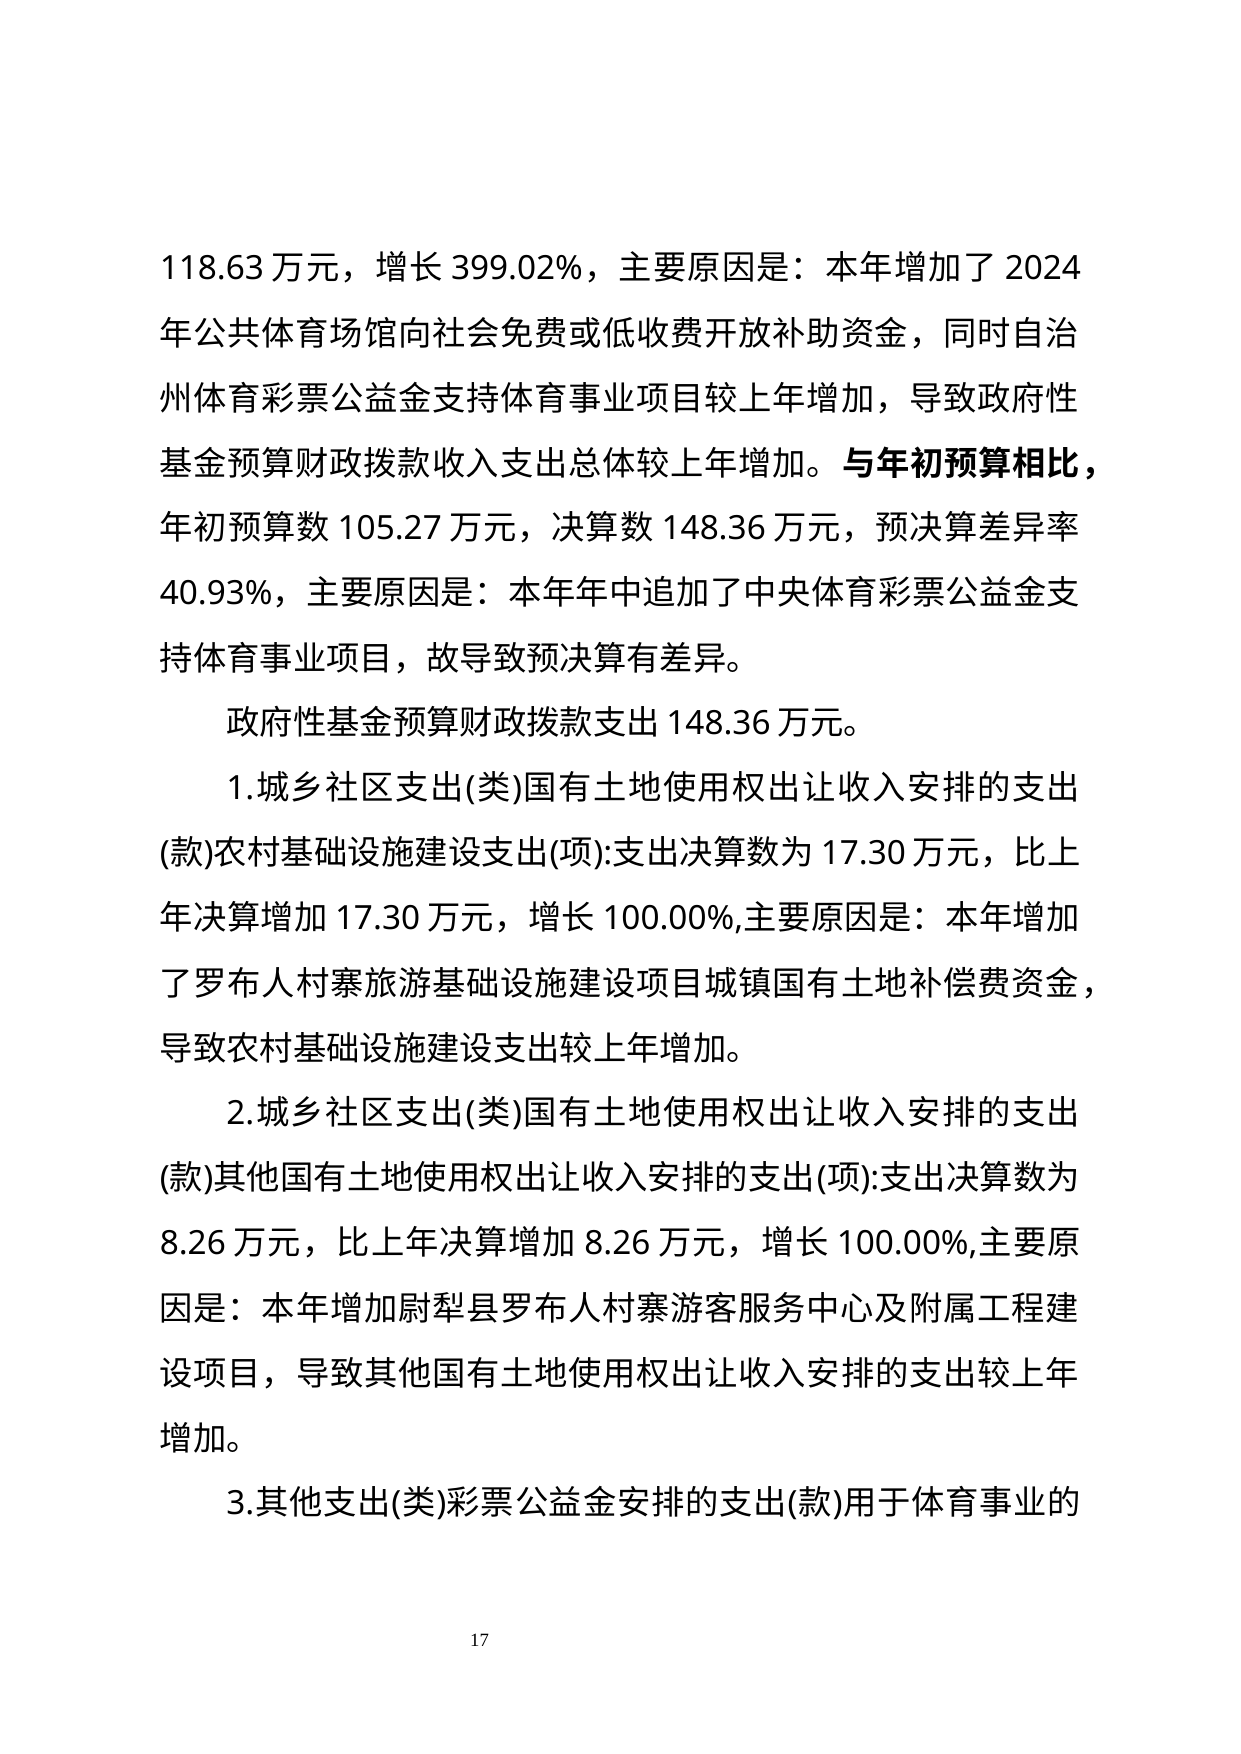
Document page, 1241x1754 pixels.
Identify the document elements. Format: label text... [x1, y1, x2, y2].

text 2.城乡社区支出(类)国有土地使用权出让收入安排的支出(款)其他国有土地使用权出让收入安排的支出(项):支出决算数为8.26万元，比上年决算增加8.26万元，增长100.00%,主要原因是：本年增加尉犁县罗布人村寨游客服务中心及附属工程建设项目，导致其他国有土地使用权出让收入安排的支出较上年增加。 [159, 1078, 1081, 1468]
text 政府性基金预算财政拨款支出148.36万元。 [159, 688, 1081, 753]
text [159, 1468, 1081, 1533]
text 1.城乡社区支出(类)国有土地使用权出让收入安排的支出(款)农村基础设施建设支出(项):支出决算数为17.30万元，比上年决算增加17.30万元，增长100.00%,主要原因是：本年增加了罗布人村寨旅游基础设施建设项目城镇国有土地补偿费资金，导致农村基础设施建设支出较上年增加。 [159, 753, 1081, 1078]
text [159, 233, 1081, 688]
